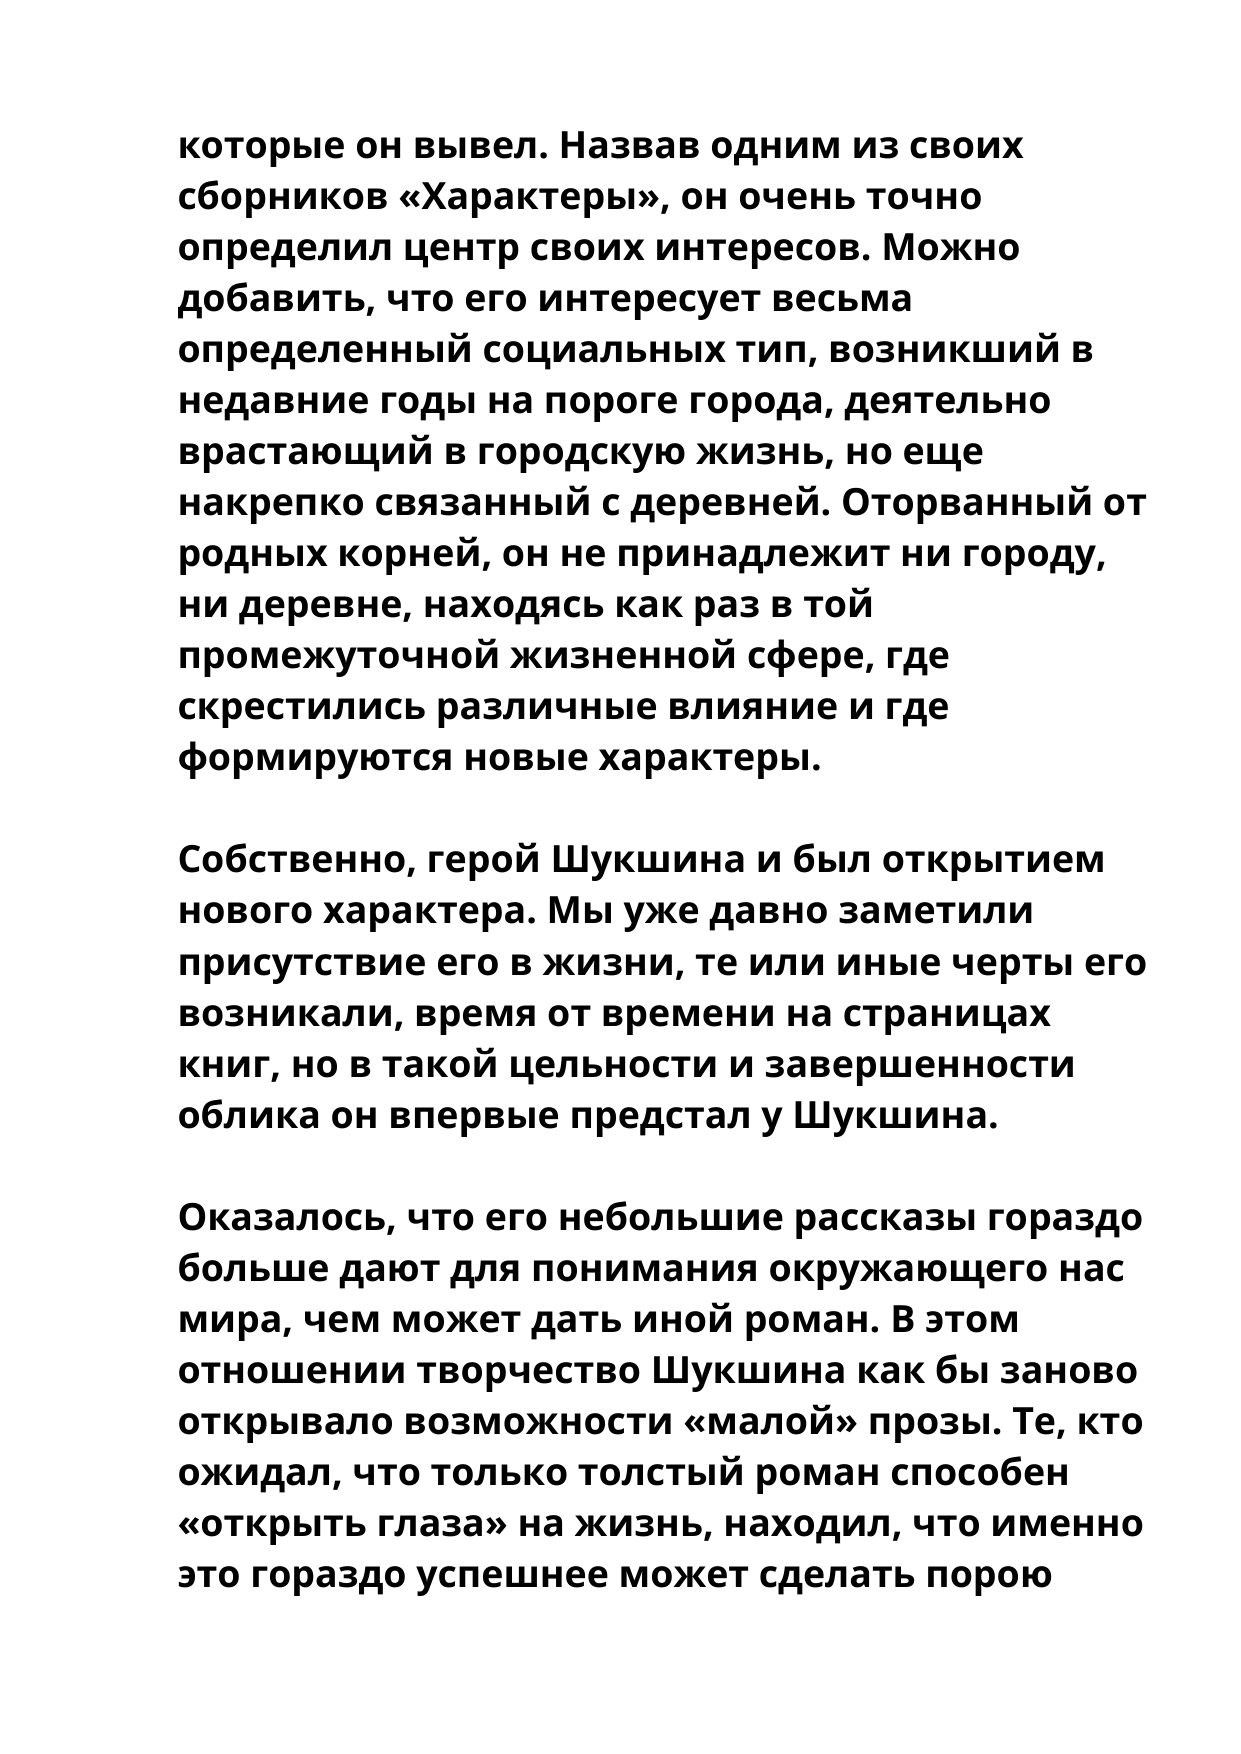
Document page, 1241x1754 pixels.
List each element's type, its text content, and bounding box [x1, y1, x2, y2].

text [177, 118, 1152, 782]
text Собственно, герой Шукшина и был открытием нового характера. Мы уже давно заметили присутствие его в жизни, те или иные черты его возникали, время от времени на страницах книг, но в такой цельности и завершенности облика он впервые предстал у Шукшина. [177, 833, 1152, 1139]
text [177, 1190, 1152, 1598]
